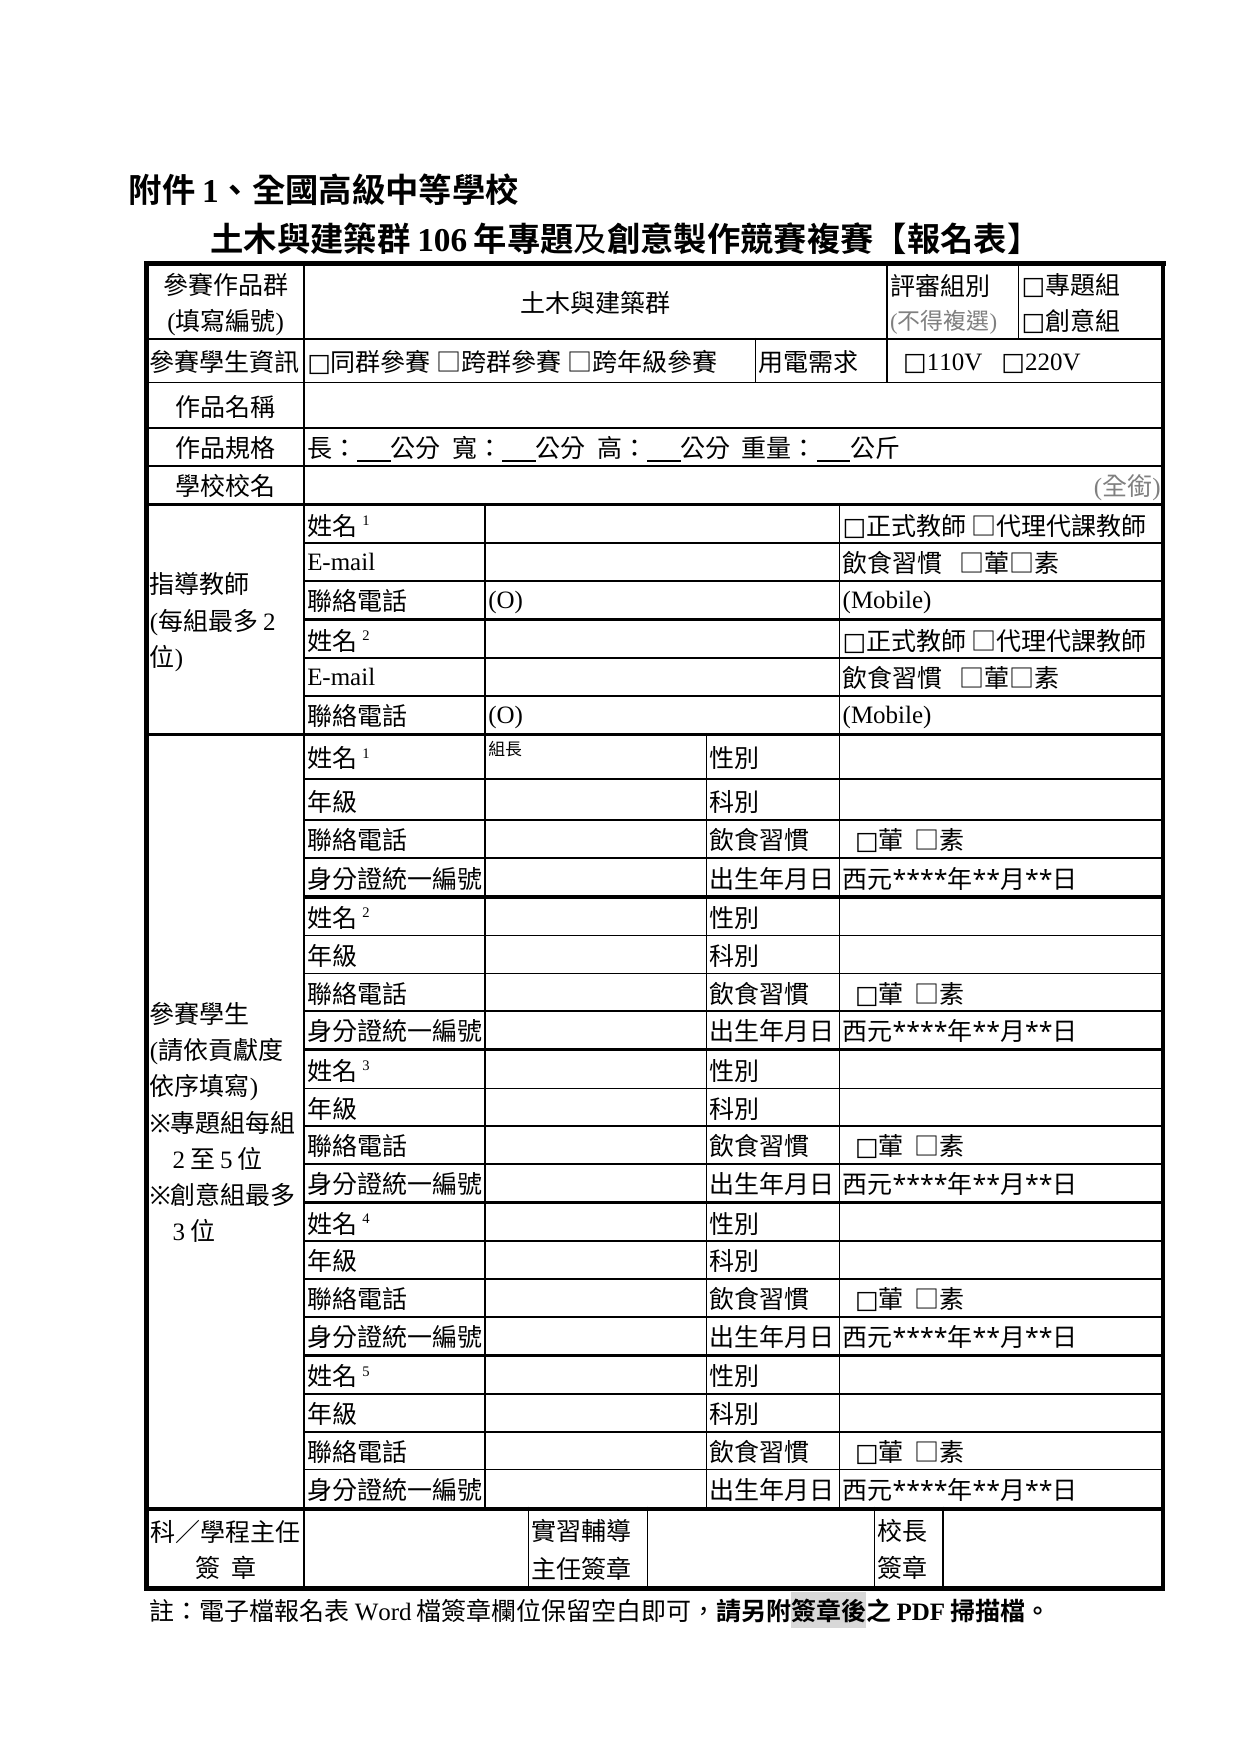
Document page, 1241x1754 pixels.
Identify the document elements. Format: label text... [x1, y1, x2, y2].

table_cell 身分證統一編號 [305, 1165, 484, 1201]
table_cell [486, 1357, 706, 1393]
text 土木與建築群106年專題及創意製作競賽複賽【報名表】 [128, 212, 1122, 261]
table_cell 聯絡電話 [305, 821, 484, 857]
table_cell [486, 1127, 706, 1163]
table_cell [486, 936, 706, 972]
table_cell 註：電子檔報名表Word檔簽章欄位保留空白即可，請另附簽章後之PDF掃描檔。 [147, 1591, 1163, 1628]
table_cell 作品規格 [149, 429, 303, 465]
table_cell □葷 □素 [840, 821, 1161, 857]
table_cell 性別 [707, 736, 839, 778]
table_cell 長： 公分 寬： 公分 高： 公分 重量： 公斤 [305, 429, 1161, 465]
table_cell [840, 1395, 1161, 1431]
table_cell [840, 780, 1161, 819]
table_cell [486, 659, 839, 695]
table_cell (全銜) [305, 467, 1161, 503]
table_cell 性別 [707, 1357, 839, 1393]
table_cell 聯絡電話 [305, 1433, 484, 1469]
table_cell [840, 1089, 1161, 1125]
table_cell [840, 1051, 1161, 1087]
table_cell [486, 821, 706, 857]
table_cell [840, 1204, 1161, 1240]
table_header 評審組別 (不得複選) [888, 266, 1018, 338]
table_cell 姓名1 [305, 506, 484, 542]
table_cell 年級 [305, 780, 484, 819]
table_cell □正式教師 □代理代課教師 [840, 506, 1161, 542]
table_cell 出生年月日 [707, 1165, 839, 1201]
table_cell 校長 簽章 [875, 1511, 942, 1586]
table_cell (O) [486, 697, 839, 733]
table_cell [486, 1051, 706, 1087]
table_cell [840, 736, 1161, 778]
table_cell 姓名2 [305, 621, 484, 657]
table_cell 參賽學生 (請依貢獻度依序填寫) ※專題組每組2至5位 ※創意組最多3位 [149, 736, 303, 1507]
table_cell 姓名2 [305, 899, 484, 935]
table_cell 科別 [707, 780, 839, 819]
table_cell 性別 [707, 899, 839, 935]
table_cell 飲食習慣 [707, 1433, 839, 1469]
table_cell 飲食習慣 □葷□素 [840, 659, 1161, 695]
table_cell □同群參賽 □跨群參賽 □跨年級參賽 [305, 340, 755, 382]
table_cell 飲食習慣 □葷□素 [840, 544, 1161, 580]
table_cell 年級 [305, 936, 484, 972]
table_cell [648, 1511, 874, 1586]
table_cell 出生年月日 [707, 859, 839, 895]
table_header 土木與建築群 [305, 266, 886, 338]
table_cell 參賽學生資訊 [149, 340, 303, 382]
table_cell 科別 [707, 1242, 839, 1278]
table_cell 姓名3 [305, 1051, 484, 1087]
text 附件1、全國高級中等學校 [128, 164, 1122, 212]
table_cell [486, 780, 706, 819]
table_cell □正式教師 □代理代課教師 [840, 621, 1161, 657]
table_cell [486, 1012, 706, 1048]
table_cell 科別 [707, 936, 839, 972]
table_cell 性別 [707, 1204, 839, 1240]
table_cell 姓名4 [305, 1204, 484, 1240]
table_cell 組長 [486, 736, 706, 778]
table_cell [486, 1470, 706, 1507]
table_cell 指導教師 (每組最多2位) [149, 506, 303, 733]
table_cell [486, 1280, 706, 1316]
table_cell [486, 1204, 706, 1240]
table_cell [486, 506, 839, 542]
table_cell □葷 □素 [840, 1280, 1161, 1316]
table_cell [486, 1242, 706, 1278]
table_cell (Mobile) [840, 582, 1161, 618]
table_cell 西元****年**月**日 [840, 1318, 1161, 1354]
table_cell (O) [486, 582, 839, 618]
table_cell [486, 1433, 706, 1469]
table_cell 出生年月日 [707, 1470, 839, 1507]
table_cell 用電需求 [756, 340, 886, 382]
table_cell [486, 1165, 706, 1201]
table_cell 性別 [707, 1051, 839, 1087]
table_cell [840, 1357, 1161, 1393]
table_cell [486, 621, 839, 657]
table_cell 西元****年**月**日 [840, 859, 1161, 895]
table_cell [486, 859, 706, 895]
table_cell 姓名5 [305, 1357, 484, 1393]
table_cell 身分證統一編號 [305, 859, 484, 895]
table_header 參賽作品群 (填寫編號) [149, 266, 303, 338]
table_cell E-mail [305, 544, 484, 580]
table_cell [305, 1511, 528, 1586]
table_cell 聯絡電話 [305, 582, 484, 618]
table_cell 身分證統一編號 [305, 1470, 484, 1507]
table_cell 年級 [305, 1242, 484, 1278]
table_cell 科別 [707, 1089, 839, 1125]
table_cell 飲食習慣 [707, 974, 839, 1010]
table_cell 聯絡電話 [305, 1280, 484, 1316]
table_cell 作品名稱 [149, 383, 303, 427]
table_cell 科／學程主任 簽 章 [149, 1511, 303, 1586]
table_cell [486, 1395, 706, 1431]
table_cell 西元****年**月**日 [840, 1470, 1161, 1507]
table_cell [944, 1511, 1161, 1586]
table_cell [486, 899, 706, 935]
table_cell [486, 1318, 706, 1354]
table_cell 身分證統一編號 [305, 1012, 484, 1048]
table_cell [486, 974, 706, 1010]
table_cell □葷 □素 [840, 974, 1161, 1010]
table_cell 學校校名 [149, 467, 303, 503]
table_cell 飲食習慣 [707, 1127, 839, 1163]
table_cell [840, 936, 1161, 972]
table_cell 聯絡電話 [305, 1127, 484, 1163]
table_cell [840, 1242, 1161, 1278]
table_cell 西元****年**月**日 [840, 1165, 1161, 1201]
table_header □專題組 □創意組 [1019, 266, 1161, 338]
table_cell 年級 [305, 1395, 484, 1431]
table_cell 實習輔導 主任簽章 [529, 1511, 647, 1586]
table_cell 出生年月日 [707, 1318, 839, 1354]
table_cell 姓名1 [305, 736, 484, 778]
table_cell 飲食習慣 [707, 1280, 839, 1316]
table_cell 身分證統一編號 [305, 1318, 484, 1354]
table_cell 年級 [305, 1089, 484, 1125]
table_cell □葷 □素 [840, 1127, 1161, 1163]
table_cell 西元****年**月**日 [840, 1012, 1161, 1048]
table_cell [840, 899, 1161, 935]
table_cell 飲食習慣 [707, 821, 839, 857]
table_cell (Mobile) [840, 697, 1161, 733]
table_cell 聯絡電話 [305, 697, 484, 733]
table_cell E-mail [305, 659, 484, 695]
table_cell □110V □220V [888, 340, 1161, 382]
table_cell 聯絡電話 [305, 974, 484, 1010]
table_cell □葷 □素 [840, 1433, 1161, 1469]
table_cell [486, 544, 839, 580]
table_cell 科別 [707, 1395, 839, 1431]
table_cell [305, 383, 1161, 427]
table_cell [486, 1089, 706, 1125]
table_cell 出生年月日 [707, 1012, 839, 1048]
